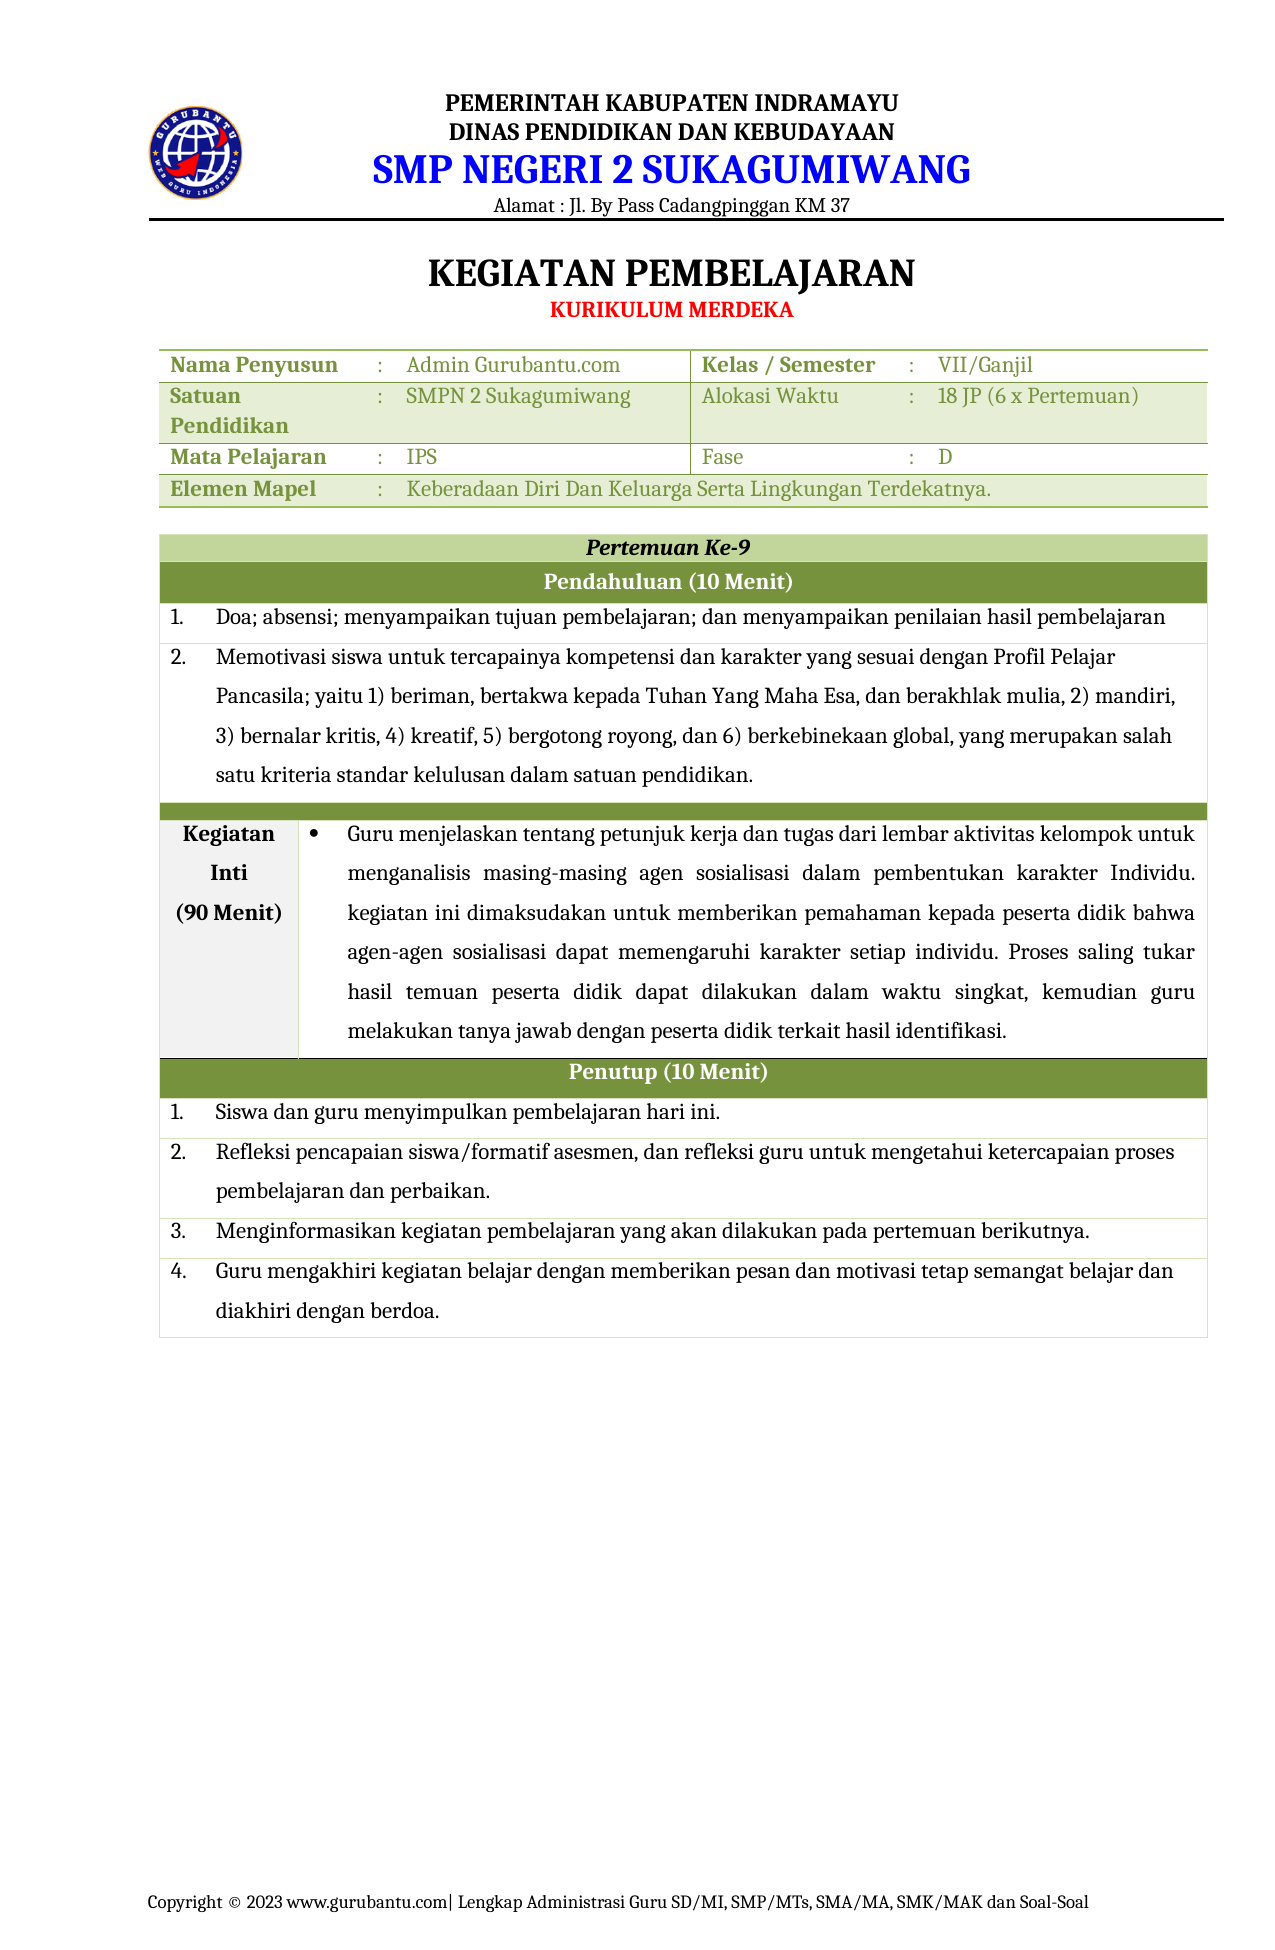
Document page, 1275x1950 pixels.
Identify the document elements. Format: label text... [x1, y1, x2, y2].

table_cell Guru menjelaskan tentang petunjuk kerja dan tugas dari lembar aktivitas kelompok untuk menganalisis masing-masing agen sosialisasi dalam pembentukan karakter Individu. kegiatan ini dimaksudakan untuk memberikan pemahaman kepada peserta didik bahwa agen-agen sosialisasi dapat memengaruhi karakter setiap individu. Proses saling tukar hasil temuan peserta didik dapat dilakukan dalam waktu singkat, kemudian guru melakukan tanya jawab dengan peserta didik terkait hasil identifikasi. [299, 821, 1207, 1057]
text PEMERINTAH KABUPATEN INDRAMAYU [148, 89, 1196, 117]
table_cell 1. [160, 604, 204, 643]
table_header Nama Penyusun [159, 351, 366, 382]
table_cell 2. [160, 1139, 204, 1217]
table_cell Mata Pelajaran [159, 444, 366, 474]
table_header Admin Gurubantu.com [395, 351, 690, 382]
table_header : [897, 351, 927, 382]
text KEGIATAN PEMBELAJARAN [148, 251, 1196, 297]
table_cell Pendahuluan (10 Menit) [160, 562, 1207, 603]
table_cell : [366, 383, 395, 443]
table_header : [366, 351, 395, 382]
table_cell : [366, 444, 395, 474]
table_cell Alokasi Waktu [691, 383, 897, 443]
table_cell Penutup (10 Menit) [160, 1059, 1207, 1098]
text DINAS PENDIDIKAN DAN KEBUDAYAAN [243, 117, 1196, 146]
table_cell : [897, 383, 927, 443]
table_cell : [366, 475, 395, 506]
table_cell Guru mengakhiri kegiatan belajar dengan memberikan pesan dan motivasi tetap semangat belajar dan diakhiri dengan berdoa. [204, 1259, 1207, 1337]
table_cell Fase [691, 444, 897, 474]
table_cell : [897, 444, 927, 474]
table_cell Elemen Mapel [159, 475, 366, 506]
table_cell Refleksi pencapaian siswa/formatif asesmen, dan refleksi guru untuk mengetahui ketercapaian proses pembelajaran dan perbaikan. [204, 1139, 1207, 1217]
table_cell 4. [160, 1259, 204, 1337]
table_cell Menginformasikan kegiatan pembelajaran yang akan dilakukan pada pertemuan berikutnya. [204, 1219, 1207, 1257]
table_cell [160, 803, 1207, 820]
table_cell SMPN 2 Sukagumiwang [395, 383, 690, 443]
table_cell Kegiatan Inti (90 Menit) [160, 821, 298, 1057]
text SMP NEGERI 2 SUKAGUMIWANG [243, 146, 1196, 194]
table_cell Memotivasi siswa untuk tercapainya kompetensi dan karakter yang sesuai dengan Profil Pelajar Pancasila; yaitu 1) beriman, bertakwa kepada Tuhan Yang Maha Esa, dan berakhlak mulia, 2) mandiri, 3) bernalar kritis, 4) kreatif, 5) bergotong royong, dan 6) berkebinekaan global, yang merupakan salah satu kriteria standar kelulusan dalam satuan pendidikan. [204, 644, 1207, 802]
table_header VII/Ganjil [927, 351, 1207, 382]
text Alamat : Jl. By Pass Cadangpinggan KM 37 [148, 194, 1196, 218]
table_cell 1. [160, 1099, 204, 1138]
table_header Kelas / Semester [691, 351, 897, 382]
table_cell Siswa dan guru menyimpulkan pembelajaran hari ini. [204, 1099, 1207, 1138]
table_cell 2. [160, 644, 204, 802]
table_cell D [927, 444, 1207, 474]
table_cell Doa; absensi; menyampaikan tujuan pembelajaran; dan menyampaikan penilaian hasil pembelajaran [204, 604, 1207, 643]
table_header Pertemuan Ke-9 [160, 535, 1207, 561]
table_cell 18 JP (6 x Pertemuan) [927, 383, 1207, 443]
picture [148, 106, 243, 200]
table_cell Keberadaan Diri Dan Keluarga Serta Lingkungan Terdekatnya. [395, 475, 1207, 506]
table_cell IPS [395, 444, 690, 474]
table_cell 3. [160, 1219, 204, 1257]
text KURIKULUM MERDEKA [148, 297, 1196, 323]
table_cell Satuan Pendidikan [159, 383, 366, 443]
